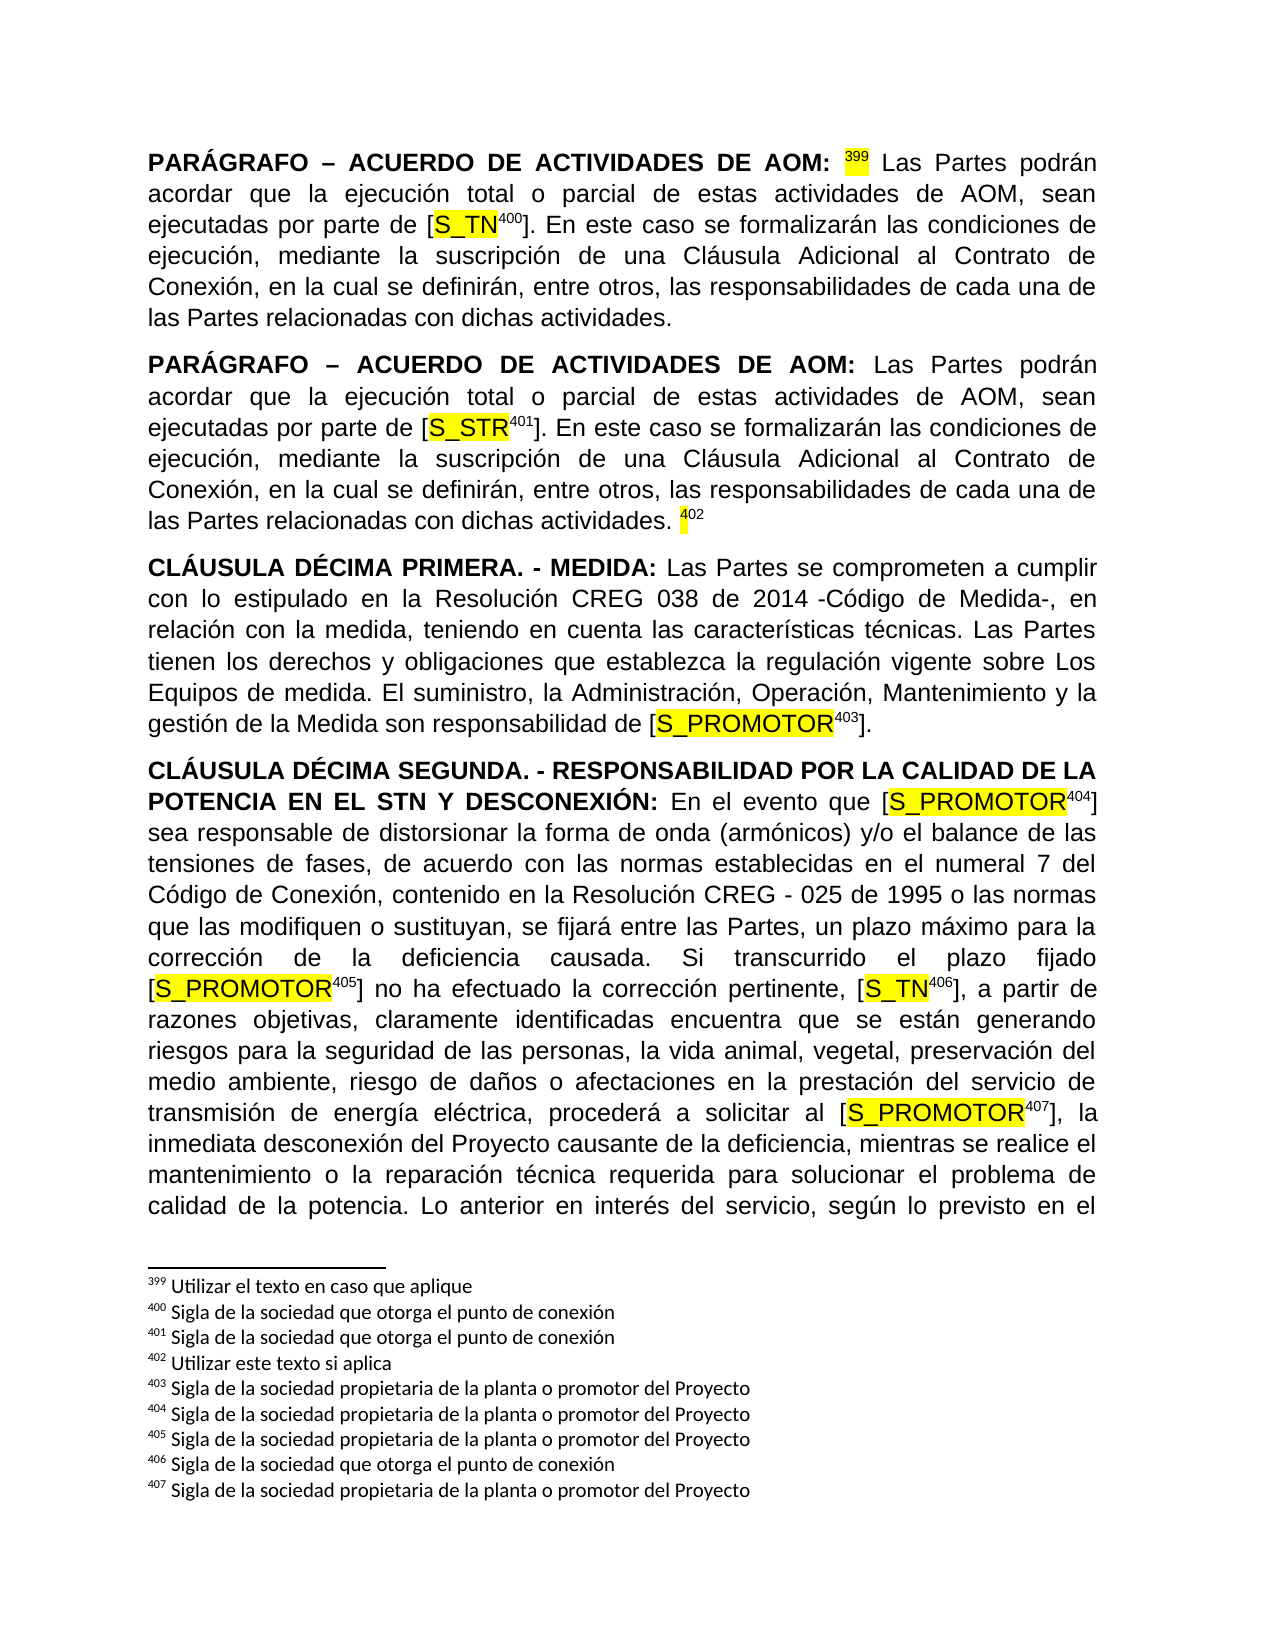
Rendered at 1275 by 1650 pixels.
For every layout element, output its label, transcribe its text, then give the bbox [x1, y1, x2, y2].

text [148, 756, 1098, 1220]
text CLÁUSULA DÉCIMA PRIMERA. - MEDIDA: Las Partes se comprometen a cumplir con lo estipulado en la Resolución CREG 038 de 2014 -Código de Medida-, en relación con la medida, teniendo en cuenta las características técnicas. Las Partes tienen los derechos y obligaciones que establezca la regulación vigente sobre Los Equipos de medida. El suministro, la Administración, Operación, Mantenimiento y la gestión de la Medida son responsabilidad de [S_PROMOTOR]. [148, 553, 1098, 737]
text PARÁGRAFO – ACUERDO DE ACTIVIDADES DE AOM: Las Partes podrán acordar que la ejecución total o parcial de estas actividades de AOM, sean ejecutadas por parte de [S_TN]. En este caso se formalizarán las condiciones de ejecución, mediante la suscripción de una Cláusula Adicional al Contrato de Conexión, en la cual se definirán, entre otros, las responsabilidades de cada una de las Partes relacionadas con dichas actividades. [148, 148, 1098, 332]
text PARÁGRAFO – ACUERDO DE ACTIVIDADES DE AOM: Las Partes podrán acordar que la ejecución total o parcial de estas actividades de AOM, sean ejecutadas por parte de [S_STR]. En este caso se formalizarán las condiciones de ejecución, mediante la suscripción de una Cláusula Adicional al Contrato de Conexión, en la cual se definirán, entre otros, las responsabilidades de cada una de las Partes relacionadas con dichas actividades. [148, 351, 1098, 534]
